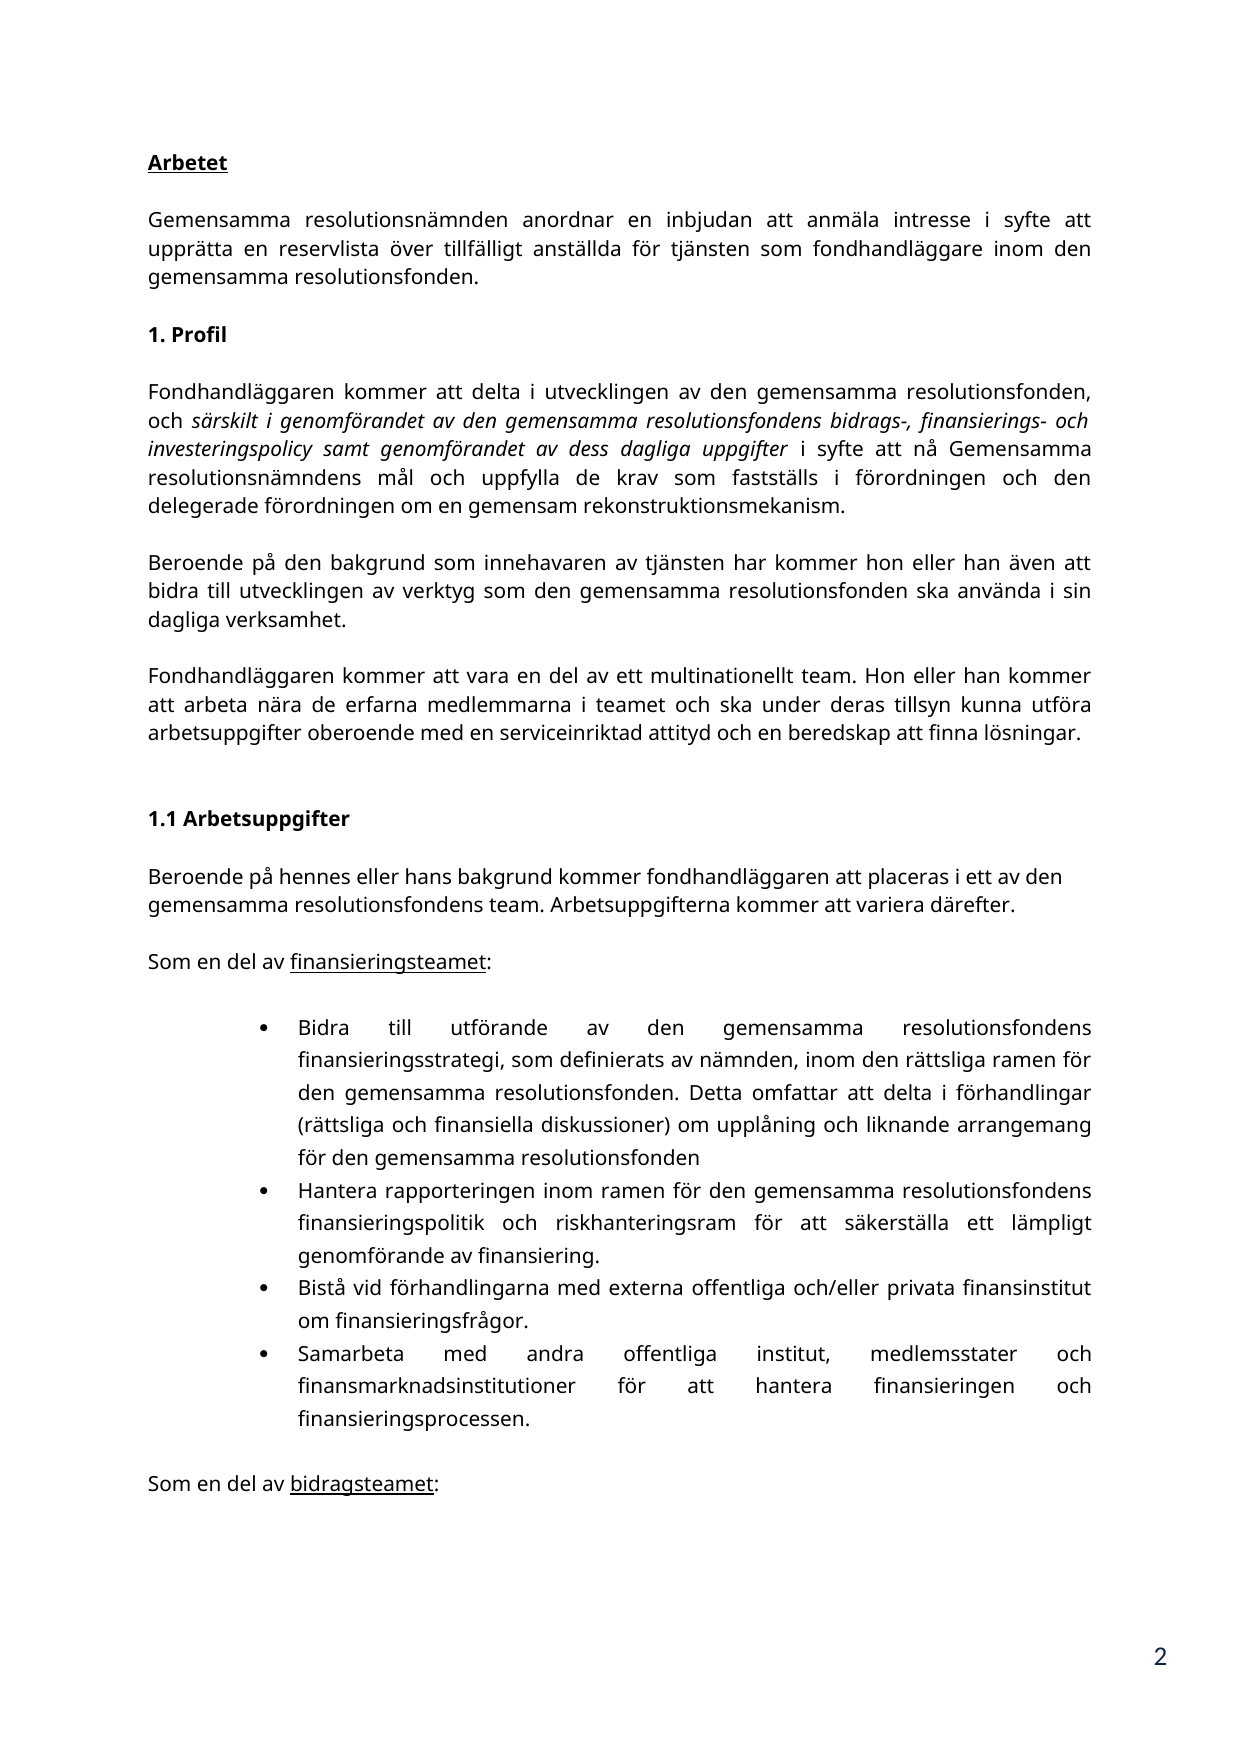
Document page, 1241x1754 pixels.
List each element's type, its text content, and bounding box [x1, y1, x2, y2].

list Bistå vid förhandlingarna med externa offentliga och/eller privata finansinstitut om finansieringsfrågor. [260, 1273, 1093, 1334]
text Fondhandläggaren kommer att vara en del av ett multinationellt team. Hon eller han kommer att arbeta nära de erfarna medlemmarna i teamet och ska under deras tillsyn kunna utföra arbetsuppgifter oberoende med en serviceinriktad attityd och en beredskap att finna lösningar. [148, 662, 1093, 747]
text Som en del av finansieringsteamet: [148, 947, 1093, 976]
text Som en del av bidragsteamet: [148, 1469, 1093, 1498]
subtitle Profil [148, 320, 1093, 348]
text Arbetet [148, 148, 1093, 176]
text Fondhandläggaren kommer att delta i utvecklingen av den gemensamma resolutionsfonden, och särskilt i genomförandet av den gemensamma resolutionsfondens bidrags-, finansierings- och investeringspolicy samt genomförandet av dess dagliga uppgifter i syfte att nå Gemensamma resolutionsnämndens mål och uppfylla de krav som fastställs i förordningen och den delegerade förordningen om en gemensam rekonstruktionsmekanism. [148, 377, 1093, 519]
text Gemensamma resolutionsnämnden anordnar en inbjudan att anmäla intresse i syfte att upprätta en reservlista över tillfälligt anställda för tjänsten som fondhandläggare inom den gemensamma resolutionsfonden. [148, 205, 1093, 291]
list Hantera rapporteringen inom ramen för den gemensamma resolutionsfondens finansieringspolitik och riskhanteringsram för att säkerställa ett lämpligt genomförande av finansiering. [260, 1176, 1093, 1269]
list Bidra till utförande av den gemensamma resolutionsfondens finansieringsstrategi, som definierats av nämnden, inom den rättsliga ramen för den gemensamma resolutionsfonden. Detta omfattar att delta i förhandlingar (rättsliga och finansiella diskussioner) om upplåning och liknande arrangemang för den gemensamma resolutionsfonden [260, 1013, 1093, 1172]
text Beroende på hennes eller hans bakgrund kommer fondhandläggaren att placeras i ett av den gemensamma resolutionsfondens team. Arbetsuppgifterna kommer att variera därefter. [148, 862, 1093, 919]
text Beroende på den bakgrund som innehavaren av tjänsten har kommer hon eller han även att bidra till utvecklingen av verktyg som den gemensamma resolutionsfonden ska använda i sin dagliga verksamhet. [148, 548, 1093, 633]
list Samarbeta med andra offentliga institut, medlemsstater och finansmarknadsinstitutioner för att hantera finansieringen och finansieringsprocessen. [260, 1339, 1093, 1432]
subtitle Arbetsuppgifter [148, 804, 1093, 833]
